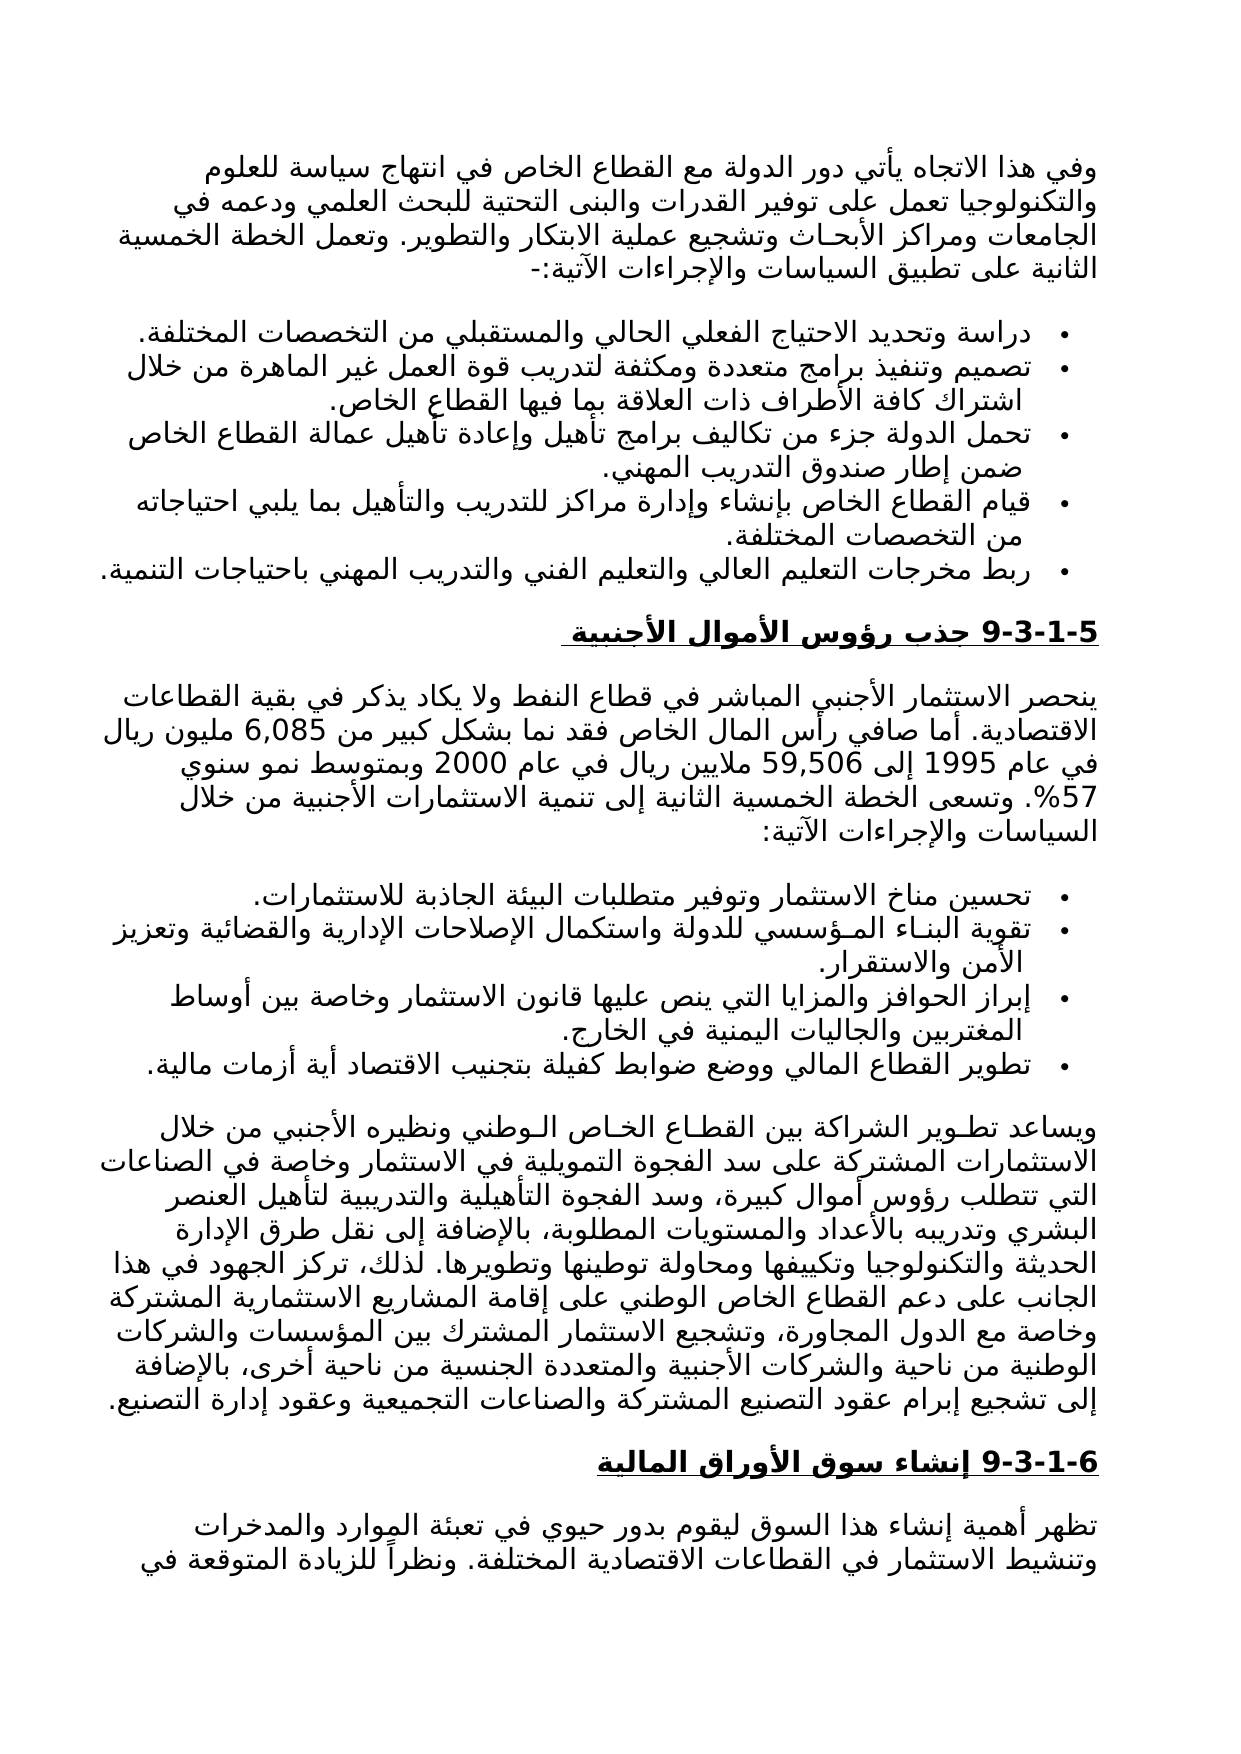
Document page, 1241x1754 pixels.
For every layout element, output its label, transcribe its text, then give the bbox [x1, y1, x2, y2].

list دراسة وتحديد الاحتياج الفعلي الحالي والمستقبلي من التخصصات المختلفة. [97, 315, 1061, 349]
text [97, 1509, 1099, 1577]
list تصميم وتنفيذ برامج متعددة ومكثفة لتدريب قوة العمل غير الماهرة من خلال اشتراك كافة الأطراف ذات العلاقة بما فيها القطاع الخاص. [97, 349, 1061, 417]
text ويساعد تطـوير الشراكة بين القطـاع الخـاص الـوطني ونظيره الأجنبي من خلال الاستثمارات المشتركة على سد الفجوة التمويلية في الاستثمار وخاصة في الصناعات التي تتطلب رؤوس أموال كبيرة، وسد الفجوة التأهيلية والتدريبية لتأهيل العنصر البشري وتدريبه بالأعداد والمستويات المطلوبة، بالإضافة إلى نقل طرق الإدارة الحديثة والتكنولوجيا وتكييفها ومحاولة توطينها وتطويرها. لذلك، تركز الجهود في هذا الجانب على دعم القطاع الخاص الوطني على إقامة المشاريع الاستثمارية المشتركة وخاصة مع الدول المجاورة، وتشجيع الاستثمار المشترك بين المؤسسات والشركات الوطنية من ناحية والشركات الأجنبية والمتعددة الجنسية من ناحية أخرى، بالإضافة إلى تشجيع إبرام عقود التصنيع المشتركة والصناعات التجميعية وعقود إدارة التصنيع. [97, 1111, 1099, 1416]
list ربط مخرجات التعليم العالي والتعليم الفني والتدريب المهني باحتياجات التنمية. [97, 553, 1061, 587]
list إبراز الحوافز والمزايا التي ينص عليها قانون الاستثمار وخاصة بين أوساط المغتربين والجاليات اليمنية في الخارج. [97, 980, 1061, 1048]
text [97, 150, 1099, 286]
text ينحصر الاستثمار الأجنبي المباشر في قطاع النفط ولا يكاد يذكر في بقية القطاعات الاقتصادية. أما صافي رأس المال الخاص فقد نما بشكل كبير من 6,085 مليون ريال في عام 1995 إلى 59,506 ملايين ريال في عام 2000 وبمتوسط نمو سنوي 57%. وتسعى الخطة الخمسية الثانية إلى تنمية الاستثمارات الأجنبية من خلال السياسات والإجراءات الآتية: [97, 679, 1099, 849]
text 9-3-1-5 جذب رؤوس الأموال الأجنبية [97, 616, 1099, 650]
list تحسين مناخ الاستثمار وتوفير متطلبات البيئة الجاذبة للاستثمارات. [97, 878, 1061, 912]
list تطوير القطاع المالي ووضع ضوابط كفيلة بتجنيب الاقتصاد أية أزمات مالية. [97, 1048, 1061, 1082]
list تقوية البنـاء المـؤسسي للدولة واستكمال الإصلاحات الإدارية والقضائية وتعزيز الأمن والاستقرار. [97, 912, 1061, 980]
list تحمل الدولة جزء من تكاليف برامج تأهيل وإعادة تأهيل عمالة القطاع الخاص ضمن إطار صندوق التدريب المهني. [97, 417, 1061, 485]
text 9-3-1-6 إنشاء سوق الأوراق المالية [97, 1446, 1099, 1479]
list قيام القطاع الخاص بإنشاء وإدارة مراكز للتدريب والتأهيل بما يلبي احتياجاته من التخصصات المختلفة. [97, 485, 1061, 553]
